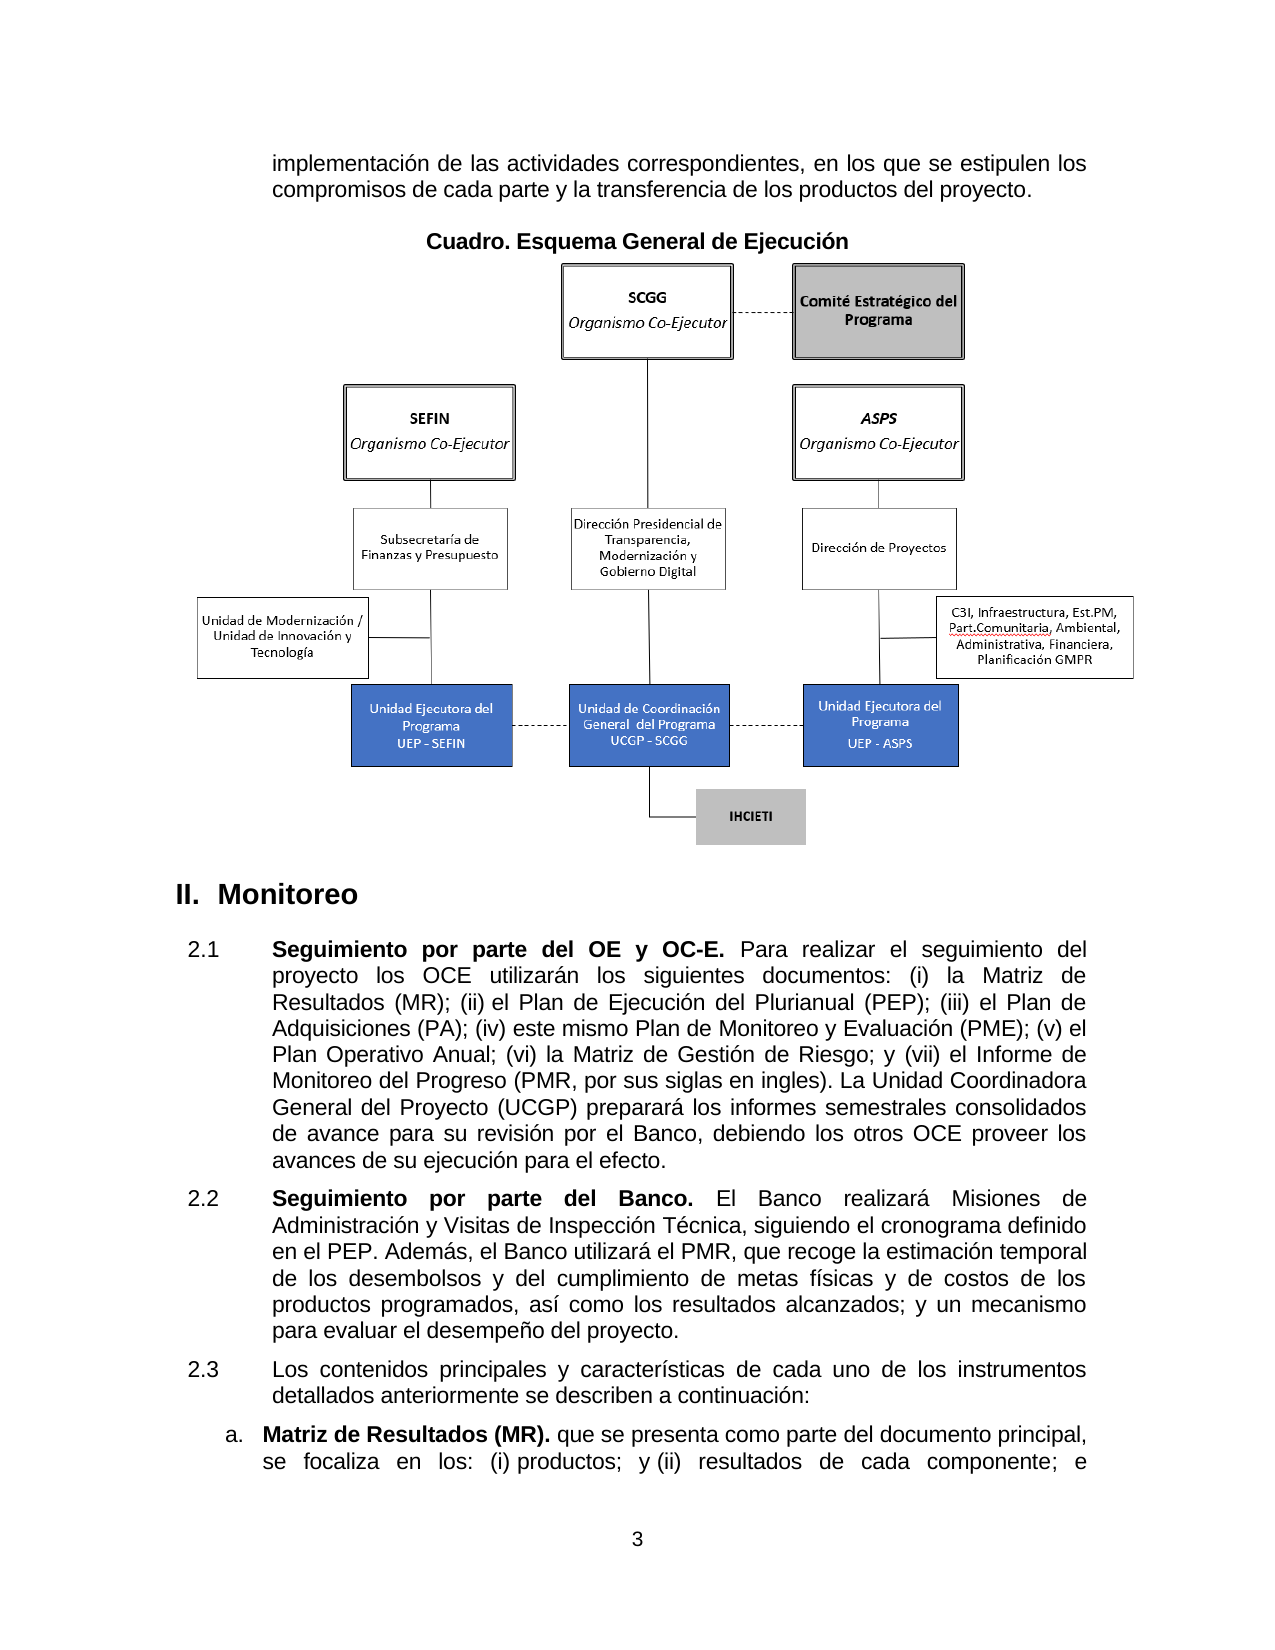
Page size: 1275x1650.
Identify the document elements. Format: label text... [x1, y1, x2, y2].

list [187, 150, 1087, 203]
picture [187, 256, 1139, 850]
text Cuadro. Esquema General de Ejecución [187, 228, 1087, 254]
list Seguimiento por parte del Banco. El Banco realizará Misiones de Administración y Visitas de Inspección Técnica, siguiendo el cronograma definido en el PEP. Además, el Banco utilizará el PMR, que recoge la estimación temporal de los desembolsos y del cumplimiento de metas físicas y de costos de los productos programados, así como los resultados alcanzados; y un mecanismo para evaluar el desempeño del proyecto. [187, 1185, 1087, 1343]
list Seguimiento por parte del OE y OC-E. Para realizar el seguimiento del proyecto los OCE utilizarán los siguientes documentos: (i) la Matriz de Resultados (MR); (ii) el Plan de Ejecución del Plurianual (PEP); (iii) el Plan de Adquisiciones (PA); (iv) este mismo Plan de Monitoreo y Evaluación (PME); (v) el Plan Operativo Anual; (vi) la Matriz de Gestión de Riesgo; y (vii) el Informe de Monitoreo del Progreso (PMR, por sus siglas en ingles). La Unidad Coordinadora General del Proyecto (UCGP) preparará los informes semestrales consolidados de avance para su revisión por el Banco, debiendo los otros OCE proveer los avances de su ejecución para el efecto. [187, 936, 1087, 1173]
list Los contenidos principales y características de cada uno de los instrumentos detallados anteriormente se describen a continuación: [187, 1356, 1087, 1409]
subtitle Monitoreo [187, 877, 1087, 911]
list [225, 1421, 1087, 1474]
